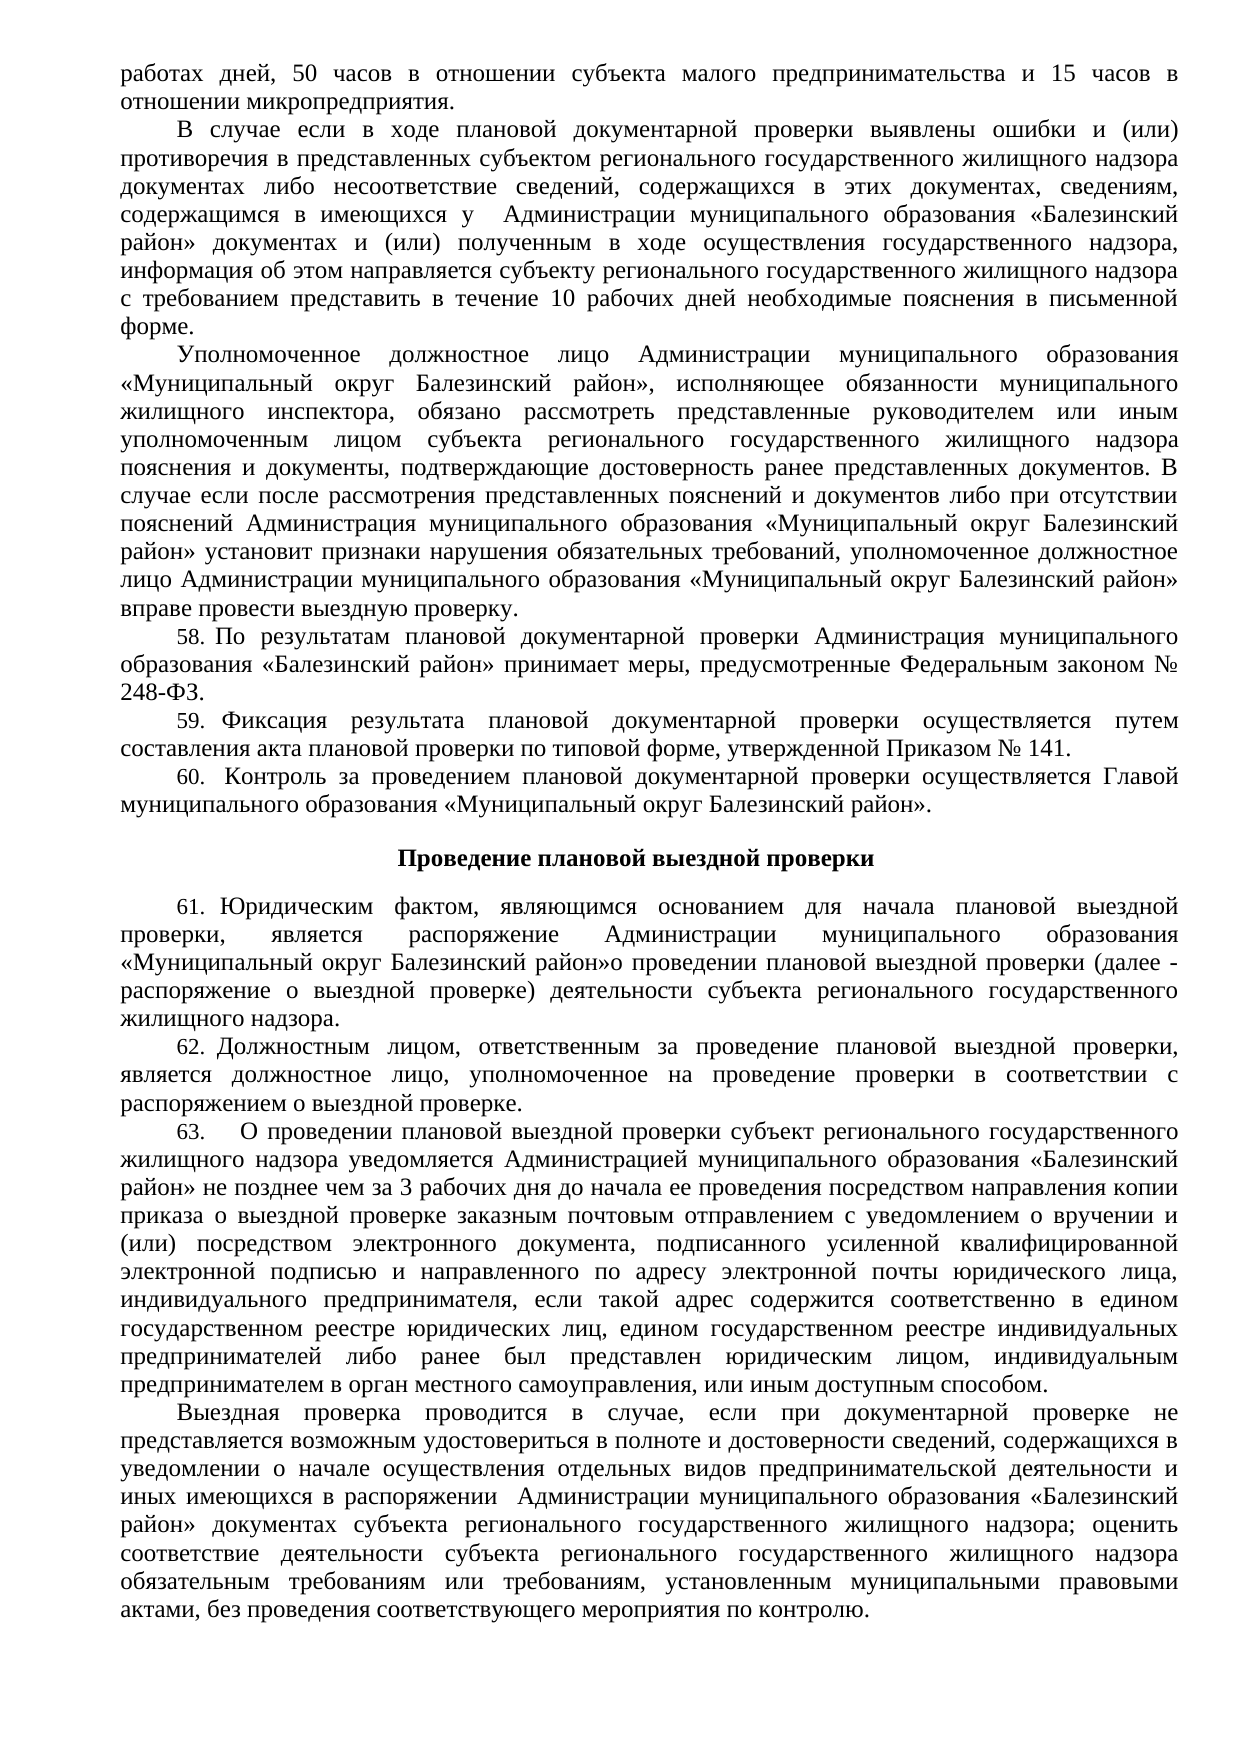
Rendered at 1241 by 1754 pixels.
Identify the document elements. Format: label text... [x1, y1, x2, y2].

list Контроль за проведением плановой документарной проверки осуществляется Главой муниципального образования «Муниципальный округ Балезинский район». [120, 762, 1179, 818]
text Уполномоченное должностное лицо Администрации муниципального образования «Муниципальный округ Балезинский район», исполняющее обязанности муниципального жилищного инспектора, обязано рассмотреть представленные руководителем или иным уполномоченным лицом субъекта регионального государственного жилищного надзора пояснения и документы, подтверждающие достоверность ранее представленных документов. В случае если после рассмотрения представленных пояснений и документов либо при отсутствии пояснений Администрация муниципального образования «Муниципальный округ Балезинский район» установит признаки нарушения обязательных требований, уполномоченное должностное лицо Администрации муниципального образования «Муниципальный округ Балезинский район» вправе провести выездную проверку. [120, 340, 1179, 622]
text Выездная проверка проводится в случае, если при документарной проверке не представляется возможным удостовериться в полноте и достоверности сведений, содержащихся в уведомлении о начале осуществления отдельных видов предпринимательской деятельности и иных имеющихся в распоряжении Администрации муниципального образования «Балезинский район» документах субъекта регионального государственного жилищного надзора; оценить соответствие деятельности субъекта регионального государственного жилищного надзора обязательным требованиям или требованиям, установленным муниципальными правовыми актами, без проведения соответствующего мероприятия по контролю. [120, 1398, 1179, 1623]
text Проведение плановой выездной проверки [397, 848, 1181, 871]
list О проведении плановой выездной проверки субъект регионального государственного жилищного надзора уведомляется Администрацией муниципального образования «Балезинский район» не позднее чем за 3 рабочих дня до начала ее проведения посредством направления копии приказа о выездной проверке заказным почтовым отправлением с уведомлением о вручении и (или) посредством электронного документа, подписанного усиленной квалифицированной электронной подписью и направленного по адресу электронной почты юридического лица, индивидуального предпринимателя, если такой адрес содержится соответственно в едином государственном реестре юридических лиц, едином государственном реестре индивидуальных предпринимателей либо ранее был представлен юридическим лицом, индивидуальным предпринимателем в орган местного самоуправления, или иным доступным способом. [120, 1117, 1179, 1398]
list По результатам плановой документарной проверки Администрация муниципального образования «Балезинский район» принимает меры, предусмотренные Федеральным законом № 248-ФЗ. [120, 622, 1179, 706]
list Фиксация результата плановой документарной проверки осуществляется путем составления акта плановой проверки по типовой форме, утвержденной Приказом № 141. [120, 706, 1179, 762]
text В случае если в ходе плановой документарной проверки выявлены ошибки и (или) противоречия в представленных субъектом регионального государственного жилищного надзора документах либо несоответствие сведений, содержащихся в этих документах, сведениям, содержащимся в имеющихся у Администрации муниципального образования «Балезинский район» документах и (или) полученным в ходе осуществления государственного надзора, информация об этом направляется субъекту регионального государственного жилищного надзора с требованием представить в течение 10 рабочих дней необходимые пояснения в письменной форме. [120, 115, 1179, 340]
list Должностным лицом, ответственным за проведение плановой выездной проверки, является должностное лицо, уполномоченное на проведение проверки в соответствии с распоряжением о выездной проверке. [120, 1032, 1179, 1117]
list Юридическим фактом, являющимся основанием для начала плановой выездной проверки, является распоряжение Администрации муниципального образования «Муниципальный округ Балезинский район»о проведении плановой выездной проверки (далее - распоряжение о выездной проверке) деятельности субъекта регионального государственного жилищного надзора. [120, 892, 1179, 1032]
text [120, 59, 1179, 115]
